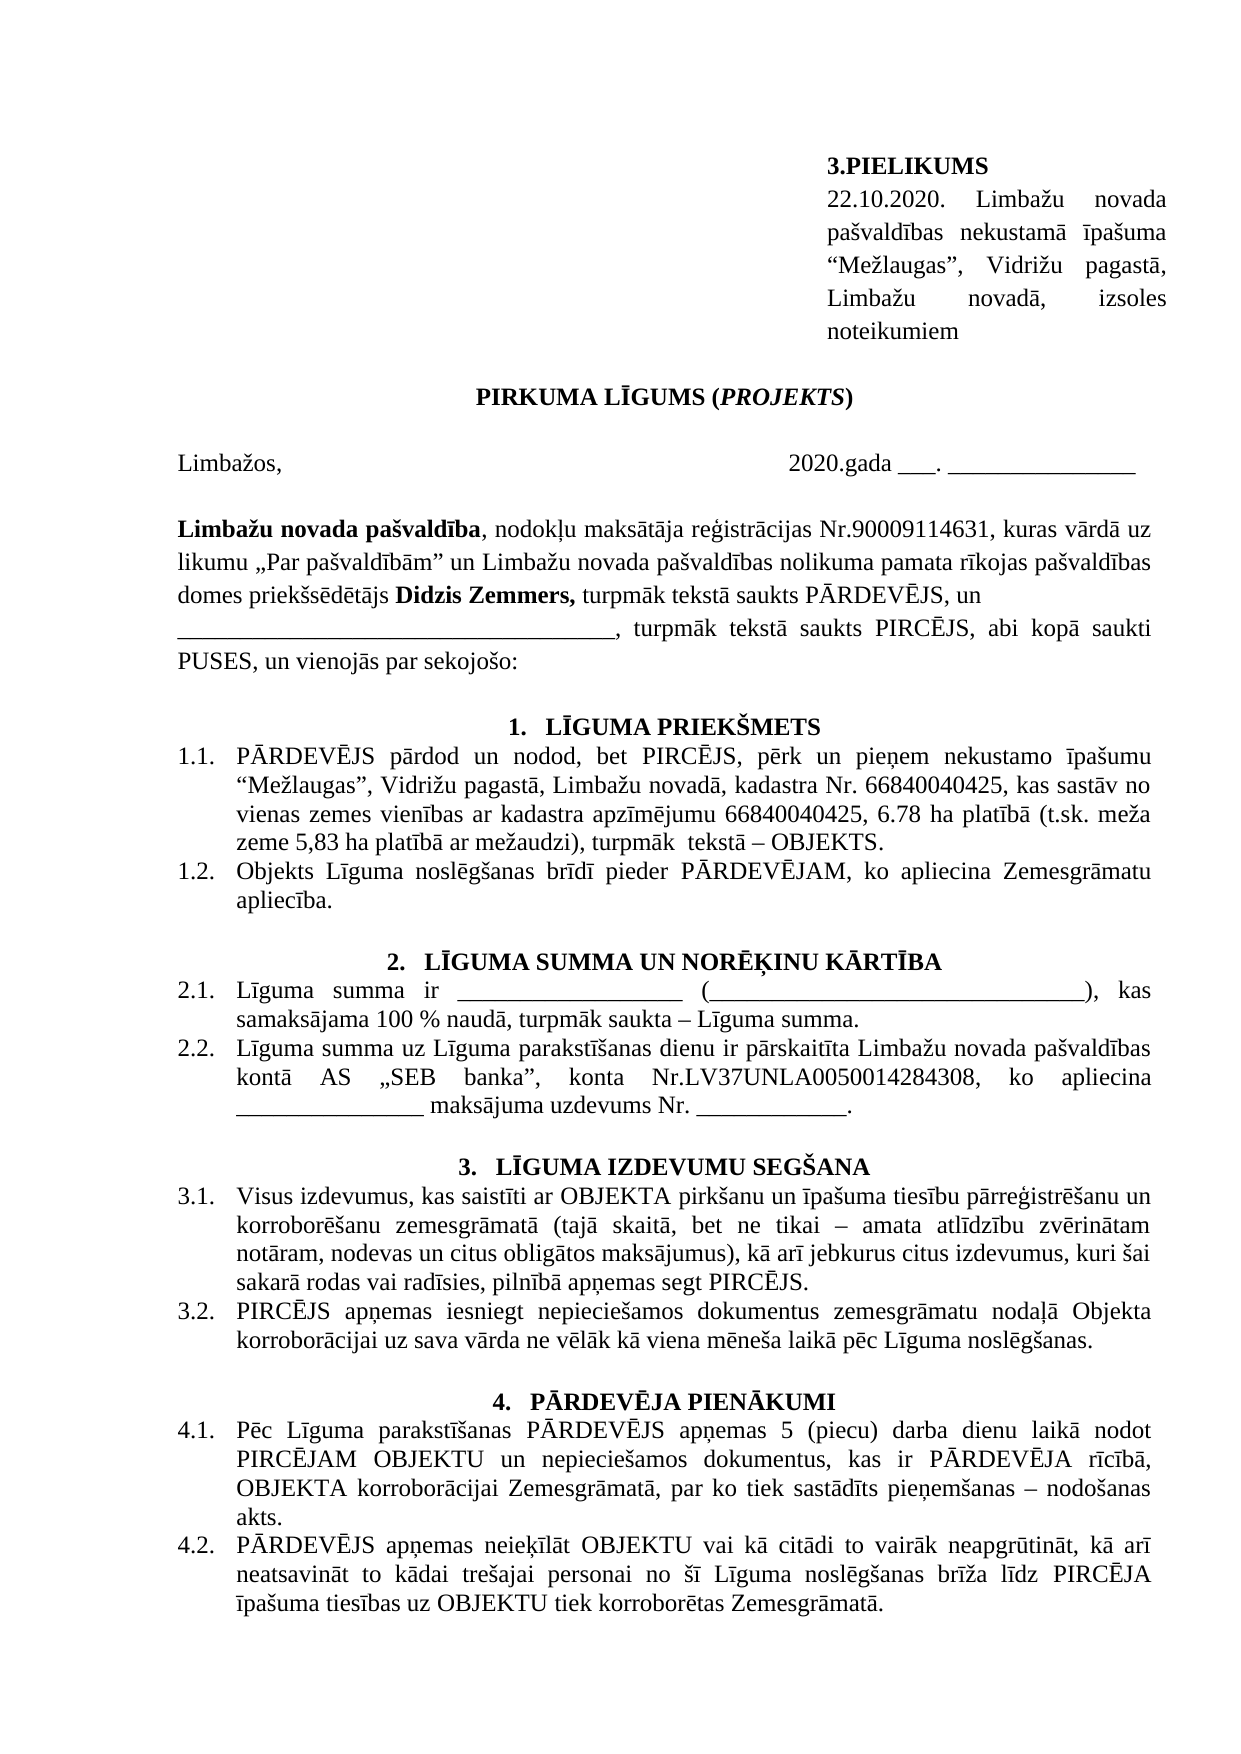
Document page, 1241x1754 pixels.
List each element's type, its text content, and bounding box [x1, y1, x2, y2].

list Pircējs apņemas iesniegt nepieciešamos dokumentus zemesgrāmatu nodaļā Objekta korroborācijai uz sava vārda ne vēlāk kā viena mēneša laikā pēc Līguma noslēgšanas. [177, 1296, 1152, 1353]
list Līguma summa uz Līguma parakstīšanas dienu ir pārskaitīta Limbažu novada pašvaldības kontā AS „SEB banka”, konta Nr.LV37UNLA0050014284308, ko apliecina _______________ maksājuma uzdevums Nr. ____________. [177, 1033, 1152, 1119]
text Limbažos, 2020.gada ___. _______________ [177, 448, 1152, 477]
list Visus izdevumus, kas saistīti ar Objekta pirkšanu un īpašuma tiesību pārreģistrēšanu un korroborēšanu zemesgrāmatā (tajā skaitā, bet ne tikai – amata atlīdzību zvērinātam notāram, nodevas un citus obligātos maksājumus), kā arī jebkurus citus izdevumus, kuri šai sakarā rodas vai radīsies, pilnībā apņemas segt Pircējs. [177, 1181, 1152, 1296]
list Pārdevējs apņemas neieķīlāt Objektu vai kā citādi to vairāk neapgrūtināt, kā arī neatsavināt to kādai trešajai personai no šī Līguma noslēgšanas brīža līdz Pircēja īpašuma tiesības uz Objektu tiek korroborētas Zemesgrāmatā. [177, 1530, 1152, 1617]
text ___________________________________, turpmāk tekstā saukts Pircējs, abi kopā saukti PUSES, un vienojās par sekojošo: [177, 613, 1152, 675]
list Līguma summa ir __________________ (______________________________), kas samaksājama 100 % naudā, turpmāk saukta – Līguma summa. [177, 976, 1152, 1033]
text 22.10.2020. Limbažu novada pašvaldības nekustamā īpašuma “Mežlaugas”, Vidrižu pagastā, Limbažu novadā, izsoles noteikumiem [827, 184, 1166, 345]
text Limbažu novada pašvaldība, nodokļu maksātāja reģistrācijas Nr.90009114631, kuras vārdā uz likumu „Par pašvaldībām” un Limbažu novada pašvaldības nolikuma pamata rīkojas pašvaldības domes priekšsēdētājs Didzis Zemmers, turpmāk tekstā saukts Pārdevējs, un [177, 514, 1152, 609]
text Pirkuma līgums (projekts) [177, 382, 1152, 411]
list Pārdevēja pienākumi [177, 1387, 1152, 1415]
list Līguma Izdevumu segšana [177, 1152, 1152, 1181]
list Līguma summa un norēķinu kārtība [177, 947, 1152, 976]
list Pārdevējs pārdod un nodod, bet Pircējs, pērk un pieņem nekustamo īpašumu “Mežlaugas”, Vidrižu pagastā, Limbažu novadā, kadastra Nr. 66840040425, kas sastāv no vienas zemes vienības ar kadastra apzīmējumu 66840040425, 6.78 ha platībā (t.sk. meža zeme 5,83 ha platībā ar mežaudzi), turpmāk tekstā – Objekts. [177, 741, 1152, 856]
list Objekts Līguma noslēgšanas brīdī pieder Pārdevējam, ko apliecina Zemesgrāmatu apliecība. [177, 856, 1152, 914]
list līguma priekšmets [177, 712, 1152, 741]
list Pēc Līguma parakstīšanas Pārdevējs apņemas 5 (piecu) darba dienu laikā nodot Pircējam Objektu un nepieciešamos dokumentus, kas ir Pārdevēja rīcībā, Objekta korroborācijai Zemesgrāmatā, par ko tiek sastādīts pieņemšanas – nodošanas akts. [177, 1415, 1152, 1530]
text 3.pielikums [827, 151, 1152, 180]
